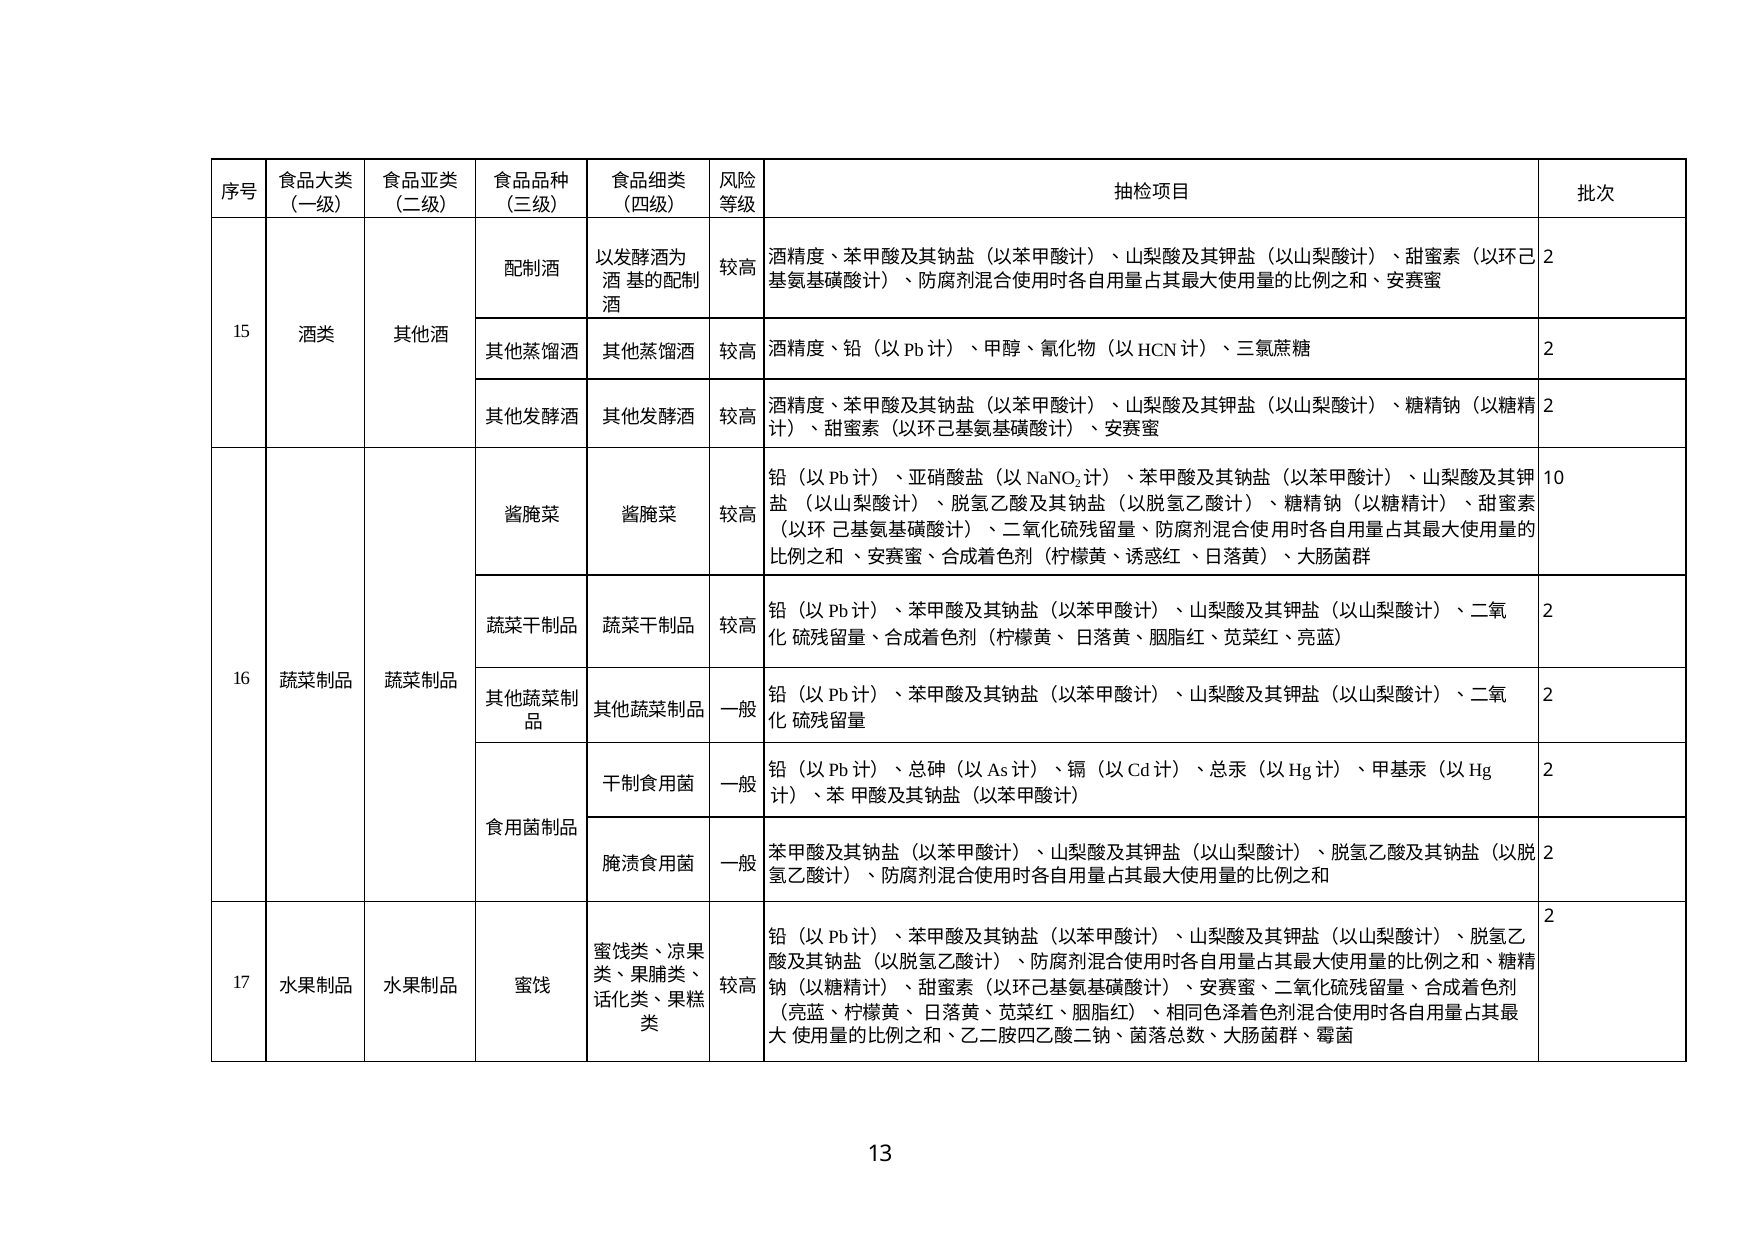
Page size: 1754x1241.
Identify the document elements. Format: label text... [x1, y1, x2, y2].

table_cell 铅（以Pb计）、苯甲酸及其钠盐（以苯甲酸计）、山梨酸及其钾盐（以山梨酸计）、脱氢乙 酸及其钠盐（以脱氢乙酸计）、防腐剂混合使用时各自用量占其最大使用量的比例之和、糖精 钠（以糖精计）、甜蜜素（以环己基氨基磺酸计）、安赛蜜、二氧化硫残留量、合成着色剂 （亮蓝、柠檬黄、 日落黄、苋菜红、胭脂红）、相同色泽着色剂混合使用时各自用量占其最大 使用量的比例之和、乙二胺四乙酸二钠、菌落总数、大肠菌群、霉菌 [765, 902, 1538, 1061]
table_cell 其他发酵酒 [588, 380, 709, 447]
table_cell 一般 [710, 743, 763, 816]
table_cell 一般 [710, 668, 763, 741]
table_cell 蔬菜制品 [267, 448, 364, 901]
table_cell 较高 [710, 218, 763, 317]
table_header 批次 [1539, 160, 1685, 217]
table_header 食品亚类 （二级） [365, 160, 475, 217]
table_cell 蔬菜制品 [365, 448, 475, 901]
table_cell 2 [1539, 668, 1685, 741]
table_cell 铅（以Pb计）、总砷（以As计）、镉（以Cd计）、总汞（以Hg计）、甲基汞（以Hg计）、苯 甲酸及其钠盐（以苯甲酸计） [765, 743, 1538, 816]
table_cell 腌渍食用菌 [588, 818, 709, 901]
table_cell 17 [212, 902, 265, 1061]
table_cell 配制酒 [476, 218, 586, 317]
table_cell 蔬菜干制品 [476, 576, 586, 667]
table_cell 其他蒸馏酒 [588, 319, 709, 378]
table_cell 酒精度、铅（以Pb计）、甲醇、氰化物（以HCN计）、三氯蔗糖 [765, 319, 1538, 378]
table_cell 较高 [710, 902, 763, 1061]
table_cell 较高 [710, 319, 763, 378]
table_cell 干制食用菌 [588, 743, 709, 816]
table_cell 水果制品 [365, 902, 475, 1061]
table_header 食品品种 （三级） [476, 160, 586, 217]
table_cell 蜜饯类、凉果 类、果脯类、 话化类、果糕 类 [588, 902, 709, 1061]
table_cell 2 [1539, 576, 1685, 667]
table_cell 蔬菜干制品 [588, 576, 709, 667]
table_cell 其他发酵酒 [476, 380, 586, 447]
table_cell 2 [1539, 818, 1685, 901]
table_cell 其他蒸馏酒 [476, 319, 586, 378]
table_cell 食用菌制品 [476, 743, 586, 901]
table_cell 铅（以Pb计）、亚硝酸盐（以NaNO2计）、苯甲酸及其钠盐（以苯甲酸计）、山梨酸及其钾盐 （以山梨酸计）、脱氢乙酸及其钠盐（以脱氢乙酸计）、糖精钠（以糖精计）、甜蜜素（以环 己基氨基磺酸计）、二氧化硫残留量、防腐剂混合使用时各自用量占其最大使用量的比例之和 、安赛蜜、合成着色剂（柠檬黄、诱惑红 、日落黄）、大肠菌群 [765, 448, 1538, 574]
table_cell 其他酒 [365, 218, 475, 447]
table_cell 较高 [710, 380, 763, 447]
table_cell 其他蔬菜制品 [588, 668, 709, 741]
table_cell 一般 [710, 818, 763, 901]
table_header 序号 [212, 160, 265, 217]
table_cell 酒精度、苯甲酸及其钠盐（以苯甲酸计）、山梨酸及其钾盐（以山梨酸计）、糖精钠（以糖精 计）、甜蜜素（以环己基氨基磺酸计）、安赛蜜 [765, 380, 1538, 447]
table_cell 10 [1539, 448, 1685, 574]
table_cell 铅（以Pb计）、苯甲酸及其钠盐（以苯甲酸计）、山梨酸及其钾盐（以山梨酸计）、二氧化 硫残留量 [765, 668, 1538, 741]
table_cell 苯甲酸及其钠盐（以苯甲酸计）、山梨酸及其钾盐（以山梨酸计）、脱氢乙酸及其钠盐（以脱 氢乙酸计）、防腐剂混合使用时各自用量占其最大使用量的比例之和 [765, 818, 1538, 901]
table_cell 蜜饯 [476, 902, 586, 1061]
table_cell 酒精度、苯甲酸及其钠盐（以苯甲酸计）、山梨酸及其钾盐（以山梨酸计）、甜蜜素（以环己 基氨基磺酸计）、防腐剂混合使用时各自用量占其最大使用量的比例之和、安赛蜜 [765, 218, 1538, 317]
table_header 抽检项目 [765, 160, 1538, 217]
table_cell 2 [1539, 743, 1685, 816]
table_cell 15 [212, 218, 265, 447]
table_cell 水果制品 [267, 902, 364, 1061]
table_cell 2 [1539, 218, 1685, 317]
table_cell 16 [212, 448, 265, 901]
table_header 食品细类 （四级） [588, 160, 709, 217]
table_cell 较高 [710, 448, 763, 574]
table_cell 酱腌菜 [588, 448, 709, 574]
table_cell 以发酵酒为酒 基的配制酒 [588, 218, 709, 317]
table_header 风险 等级 [710, 160, 763, 217]
table_cell 较高 [710, 576, 763, 667]
table_cell 2 [1539, 319, 1685, 378]
table_cell 酱腌菜 [476, 448, 586, 574]
table_cell 2 [1539, 380, 1685, 447]
table_cell 铅（以Pb计）、苯甲酸及其钠盐（以苯甲酸计）、山梨酸及其钾盐（以山梨酸计）、二氧化 硫残留量、合成着色剂（柠檬黄、 日落黄、胭脂红、苋菜红、亮蓝） [765, 576, 1538, 667]
table_cell 其他蔬菜制 品 [476, 668, 586, 741]
table_cell 2 [1539, 902, 1685, 1061]
table_header 食品大类 （一级） [267, 160, 364, 217]
table_cell 酒类 [267, 218, 364, 447]
